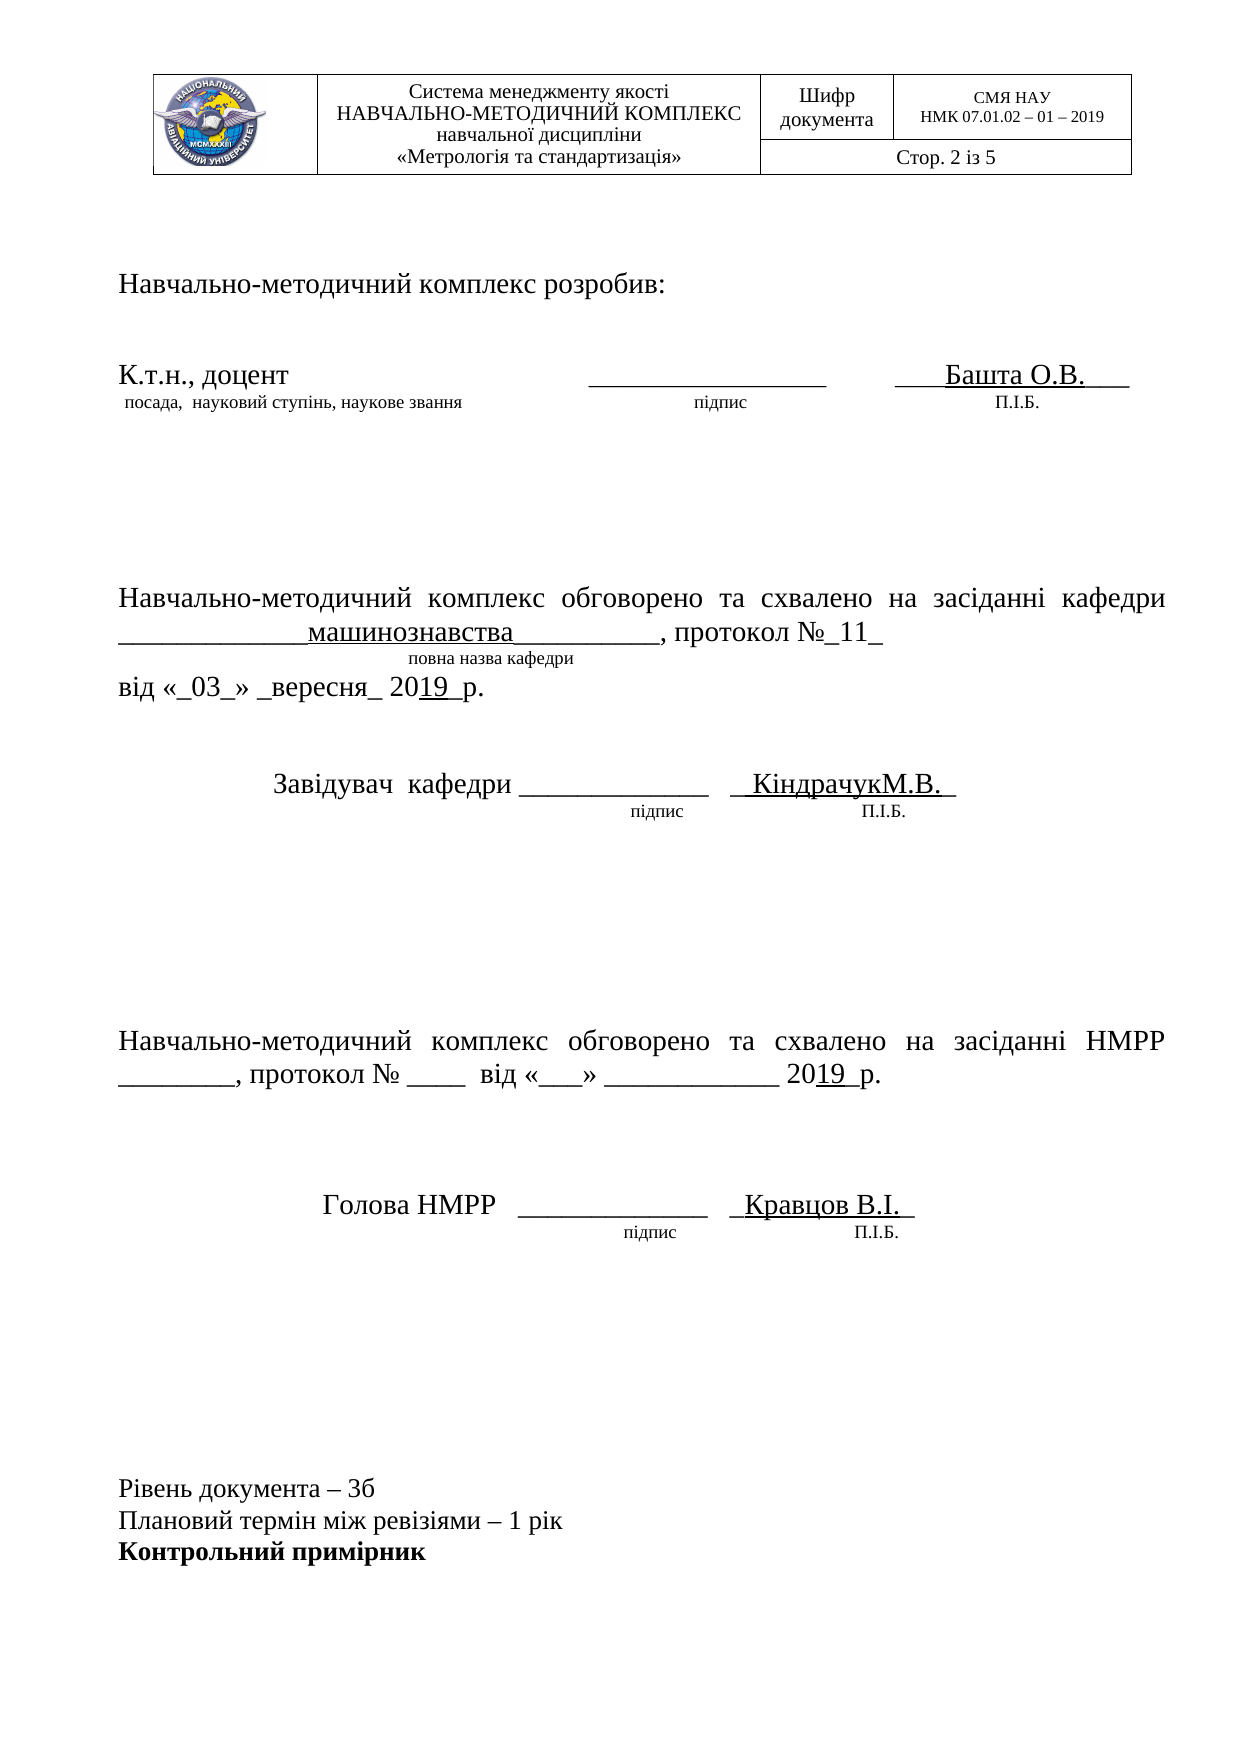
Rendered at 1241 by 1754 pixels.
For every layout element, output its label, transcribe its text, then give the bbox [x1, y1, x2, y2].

text Навчально-методичний комплекс розробив: [118, 266, 1167, 300]
text Голова НМРР _____________ _Кравцов В.І._ [118, 1187, 1167, 1221]
text підпис П.І.Б. [266, 800, 1167, 822]
picture [153, 75, 267, 166]
text Рівень документа – 3б [118, 1473, 1167, 1504]
text від «_03_» _вересня_ 2019_р. [118, 669, 1167, 702]
text Навчально-методичний комплекс обговорено та схвалено на засіданні НМРР ________, протокол № ____ від «___» ____________ 2019_р. [118, 1023, 1167, 1090]
text Контрольний примірник [118, 1535, 1167, 1566]
text посада, науковий ступінь, наукове звання підпис П.І.Б. [118, 391, 1167, 412]
text повна назва кафедри [118, 647, 1167, 669]
text Плановий термін між ревізіями – 1 рік [118, 1504, 1167, 1535]
text підпис П.І.Б. [118, 1221, 1167, 1243]
text Навчально-методичний комплекс обговорено та схвалено на засіданні кафедри _____________машинознавства__________, протокол №_11_ [118, 580, 1167, 647]
text Завідувач кафедри _____________ _ КіндрачукМ.В._ [266, 766, 1167, 800]
text К.т.н., доцент ___________________ ____Башта О.В.___ [118, 357, 1167, 391]
